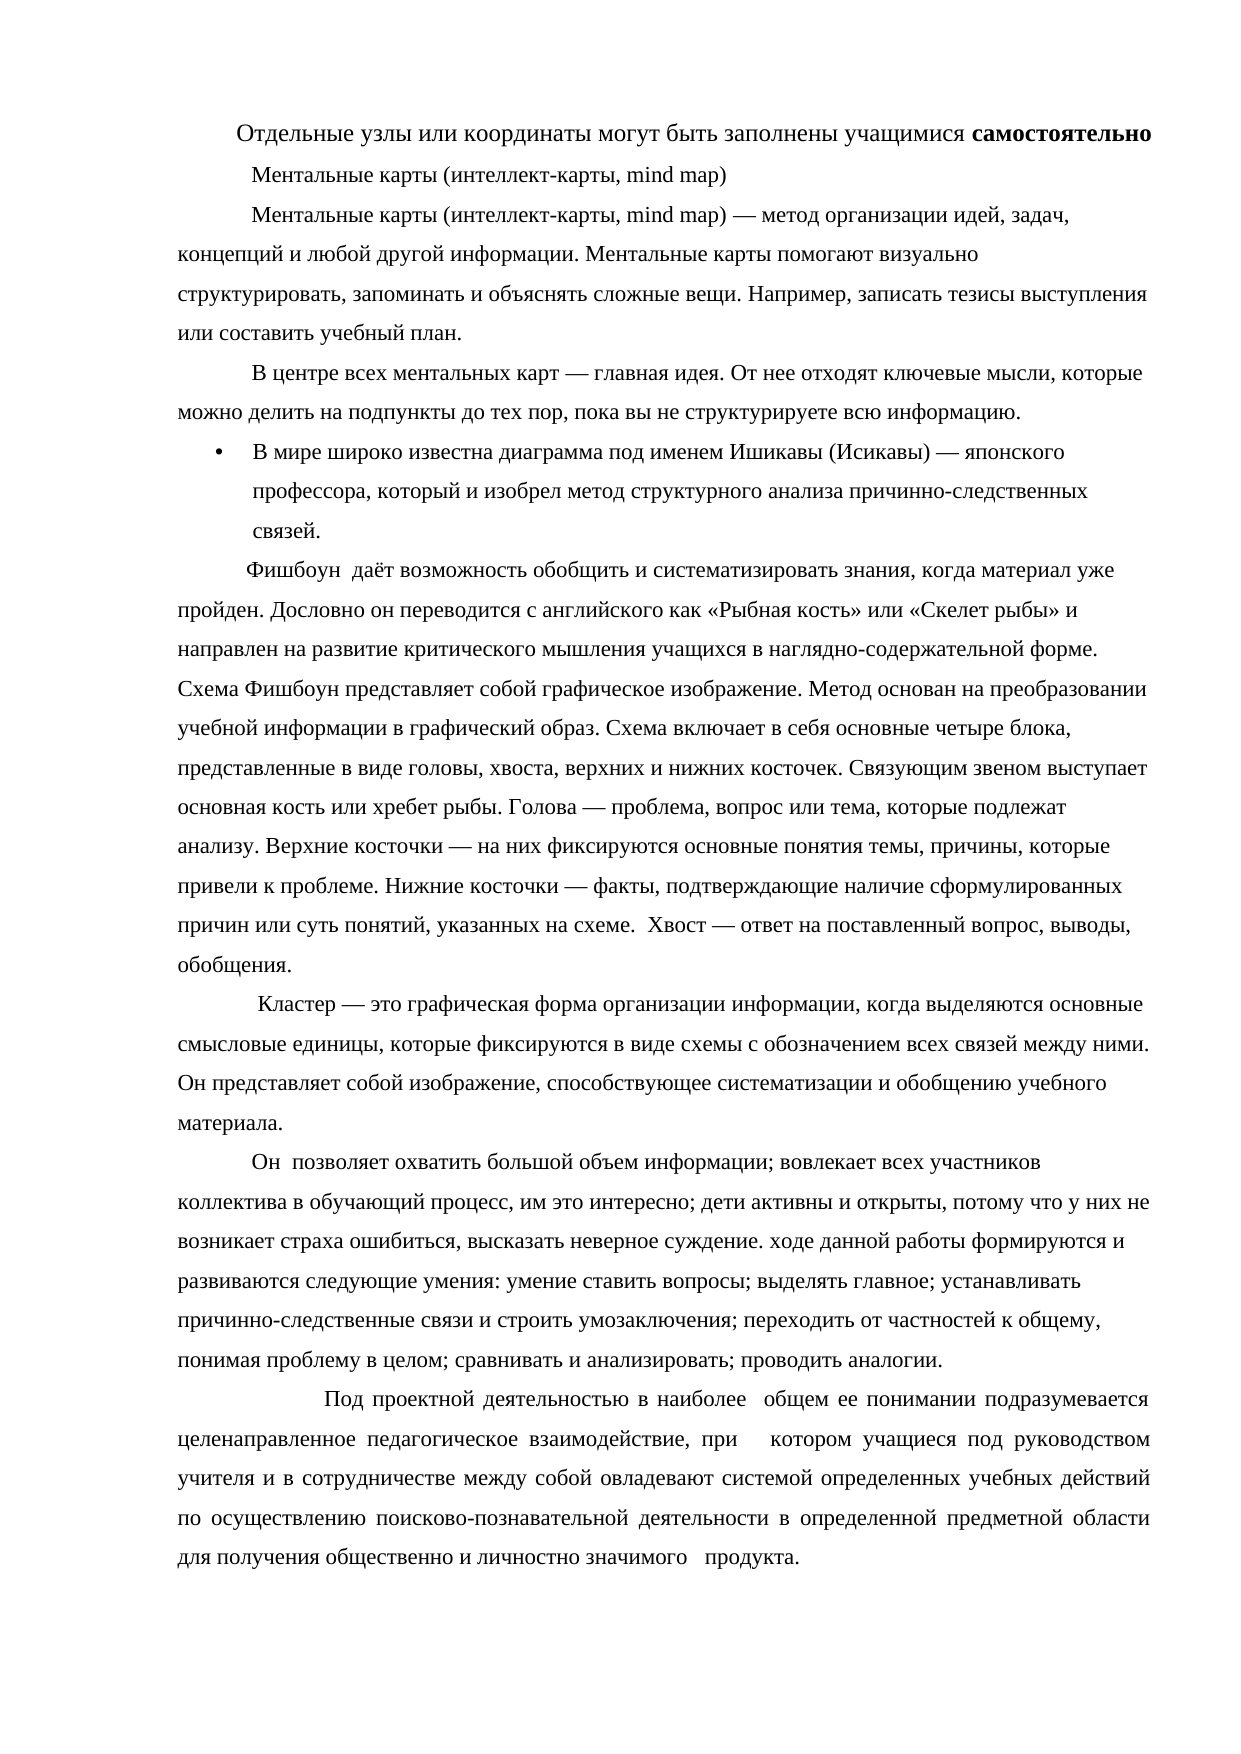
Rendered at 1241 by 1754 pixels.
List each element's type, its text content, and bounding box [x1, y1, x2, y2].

text Ментальные карты (интеллект-карты, mind map) — метод организации идей, задач, концепций и любой другой информации. Ментальные карты помогают визуально структурировать, запоминать и объяснять сложные вещи. Например, записать тезисы выступления или составить учебный план. В центре всех ментальных карт — главная идея. От нее отходят ключевые мысли, которые можно делить на подпункты до тех пор, пока вы не структурируете всю информацию. [177, 201, 1152, 424]
text Отдельные узлы или координаты могут быть заполнены учащимися самостоятельно [177, 118, 1152, 147]
text Ментальные карты (интеллект-карты, mind map) [177, 161, 1152, 188]
list В мире широко известна диаграмма под именем Ишикавы (Исикавы) — японского профессора, который и изобрел метод структурного анализа причинно-следственных связей. [215, 438, 1152, 543]
text Кластер — это графическая форма организации информации, когда выделяются основные смысловые единицы, которые фиксируются в виде схемы с обозначением всех связей между ними. Он представляет собой изображение, способствующее систематизации и обобщению учебного материала. [177, 990, 1152, 1135]
text Под проектной деятельностью в наиболее общем ее понимании подразумевается целенаправленное педагогическое взаимодействие, при котором учащиеся под руководством учителя и в сотрудничестве между собой овладевают системой определенных учебных действий по осуществлению поисково-познавательной деятельности в определенной предметной области для получения общественно и личностно значимого продукта. [177, 1385, 1152, 1569]
text Он позволяет охватить большой объем информации; вовлекает всех участников коллектива в обучающий процесс, им это интересно; дети активны и открыты, потому что у них не возникает страха ошибиться, высказать неверное суждение. ходе данной работы формируются и развиваются следующие умения: умение ставить вопросы; выделять главное; устанавливать причинно-следственные связи и строить умозаключения; переходить от частностей к общему, понимая проблему в целом; сравнивать и анализировать; проводить аналогии. [177, 1148, 1152, 1372]
text Фишбоун даёт возможность обобщить и систематизировать знания, когда материал уже пройден. Дословно он переводится с английского как «Рыбная кость» или «Скелет рыбы» и направлен на развитие критического мышления учащихся в наглядно-содержательной форме. Схема Фишбоун представляет собой графическое изображение. Метод основан на преобразовании учебной информации в графический образ. Схема включает в себя основные четыре блока, представленные в виде головы, хвоста, верхних и нижних косточек. Связующим звеном выступает основная кость или хребет рыбы. Голова — проблема, вопрос или тема, которые подлежат анализу. Верхние косточки — на них фиксируются основные понятия темы, причины, которые привели к проблеме. Нижние косточки — факты, подтверждающие наличие сформулированных причин или суть понятий, указанных на схеме. Хвост — ответ на поставленный вопрос, выводы, обобщения. [177, 556, 1152, 977]
